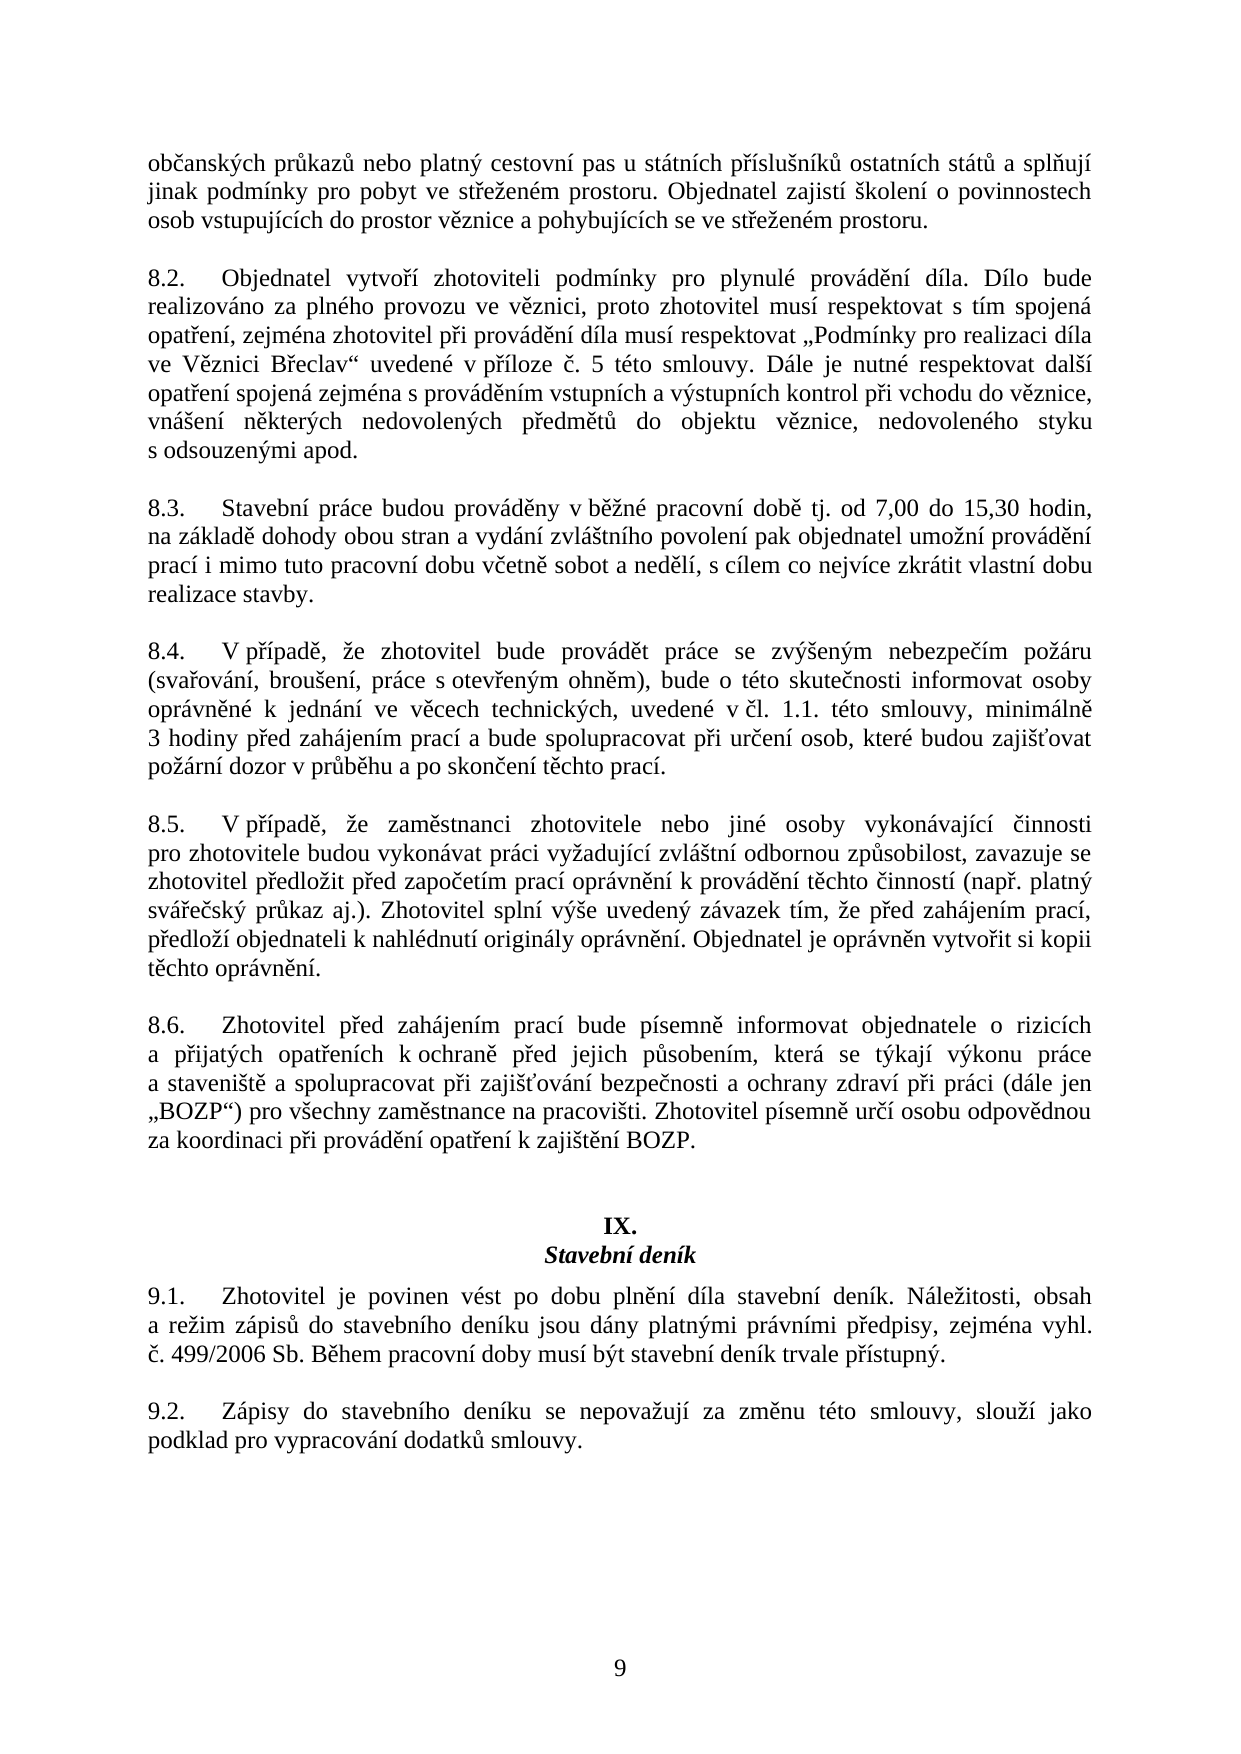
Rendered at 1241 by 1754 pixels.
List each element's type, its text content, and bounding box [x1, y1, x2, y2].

list Objednatel vytvoří zhotoviteli podmínky pro plynulé provádění díla. Dílo bude realizováno za plného provozu ve věznici, proto zhotovitel musí respektovat s tím spojená opatření, zejména zhotovitel při provádění díla musí respektovat „Podmínky pro realizaci díla ve Věznici Břeclav“ uvedené v příloze č. 5 této smlouvy. Dále je nutné respektovat další opatření spojená zejména s prováděním vstupních a výstupních kontrol při vchodu do věznice, vnášení některých nedovolených předmětů do objektu věznice, nedovoleného styku s odsouzenými apod. [148, 263, 1093, 464]
text IX. [148, 1211, 1093, 1240]
subtitle Zhotovitel je povinen vést po dobu plnění díla stavební deník. Náležitosti, obsah a režim zápisů do stavebního deníku jsou dány platnými právními předpisy, zejména vyhl. č. 499/2006 Sb. Během pracovní doby musí být stavební deník trvale přístupný. [148, 1281, 1093, 1368]
subtitle Zhotovitel před zahájením prací bude písemně informovat objednatele o rizicích a přijatých opatřeních k ochraně před jejich působením, která se týkají výkonu práce a staveniště a spolupracovat při zajišťování bezpečnosti a ochrany zdraví při práci (dále jen „BOZP“) pro všechny zaměstnance na pracovišti. Zhotovitel písemně určí osobu odpovědnou za koordinaci při provádění opatření k zajištění BOZP. [148, 1010, 1093, 1154]
list Stavební práce budou prováděny v běžné pracovní době tj. od 7,00 do 15,30 hodin, na základě dohody obou stran a vydání zvláštního povolení pak objednatel umožní provádění prací i mimo tuto pracovní dobu včetně sobot a nedělí, s cílem co nejvíce zkrátit vlastní dobu realizace stavby. [148, 493, 1093, 608]
list V případě, že zhotovitel bude provádět práce se zvýšeným nebezpečím požáru (svařování, broušení, práce s otevřeným ohněm), bude o této skutečnosti informovat osoby oprávněné k jednání ve věcech technických, uvedené v čl. 1.1. této smlouvy, minimálně 3 hodiny před zahájením prací a bude spolupracovat při určení osob, které budou zajišťovat požární dozor v průběhu a po skončení těchto prací. [148, 636, 1093, 780]
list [148, 148, 1093, 234]
list V případě, že zaměstnanci zhotovitele nebo jiné osoby vykonávající činnosti pro zhotovitele budou vykonávat práci vyžadující zvláštní odbornou způsobilost, zavazuje se zhotovitel předložit před započetím prací oprávnění k provádění těchto činností (např. platný svářečský průkaz aj.). Zhotovitel splní výše uvedený závazek tím, že před zahájením prací, předloží objednateli k nahlédnutí originály oprávnění. Objednatel je oprávněn vytvořit si kopii těchto oprávnění. [148, 809, 1093, 981]
text Stavební deník [148, 1240, 1093, 1269]
subtitle Zápisy do stavebního deníku se nepovažují za změnu této smlouvy, slouží jako podklad pro vypracování dodatků smlouvy. [148, 1396, 1093, 1454]
